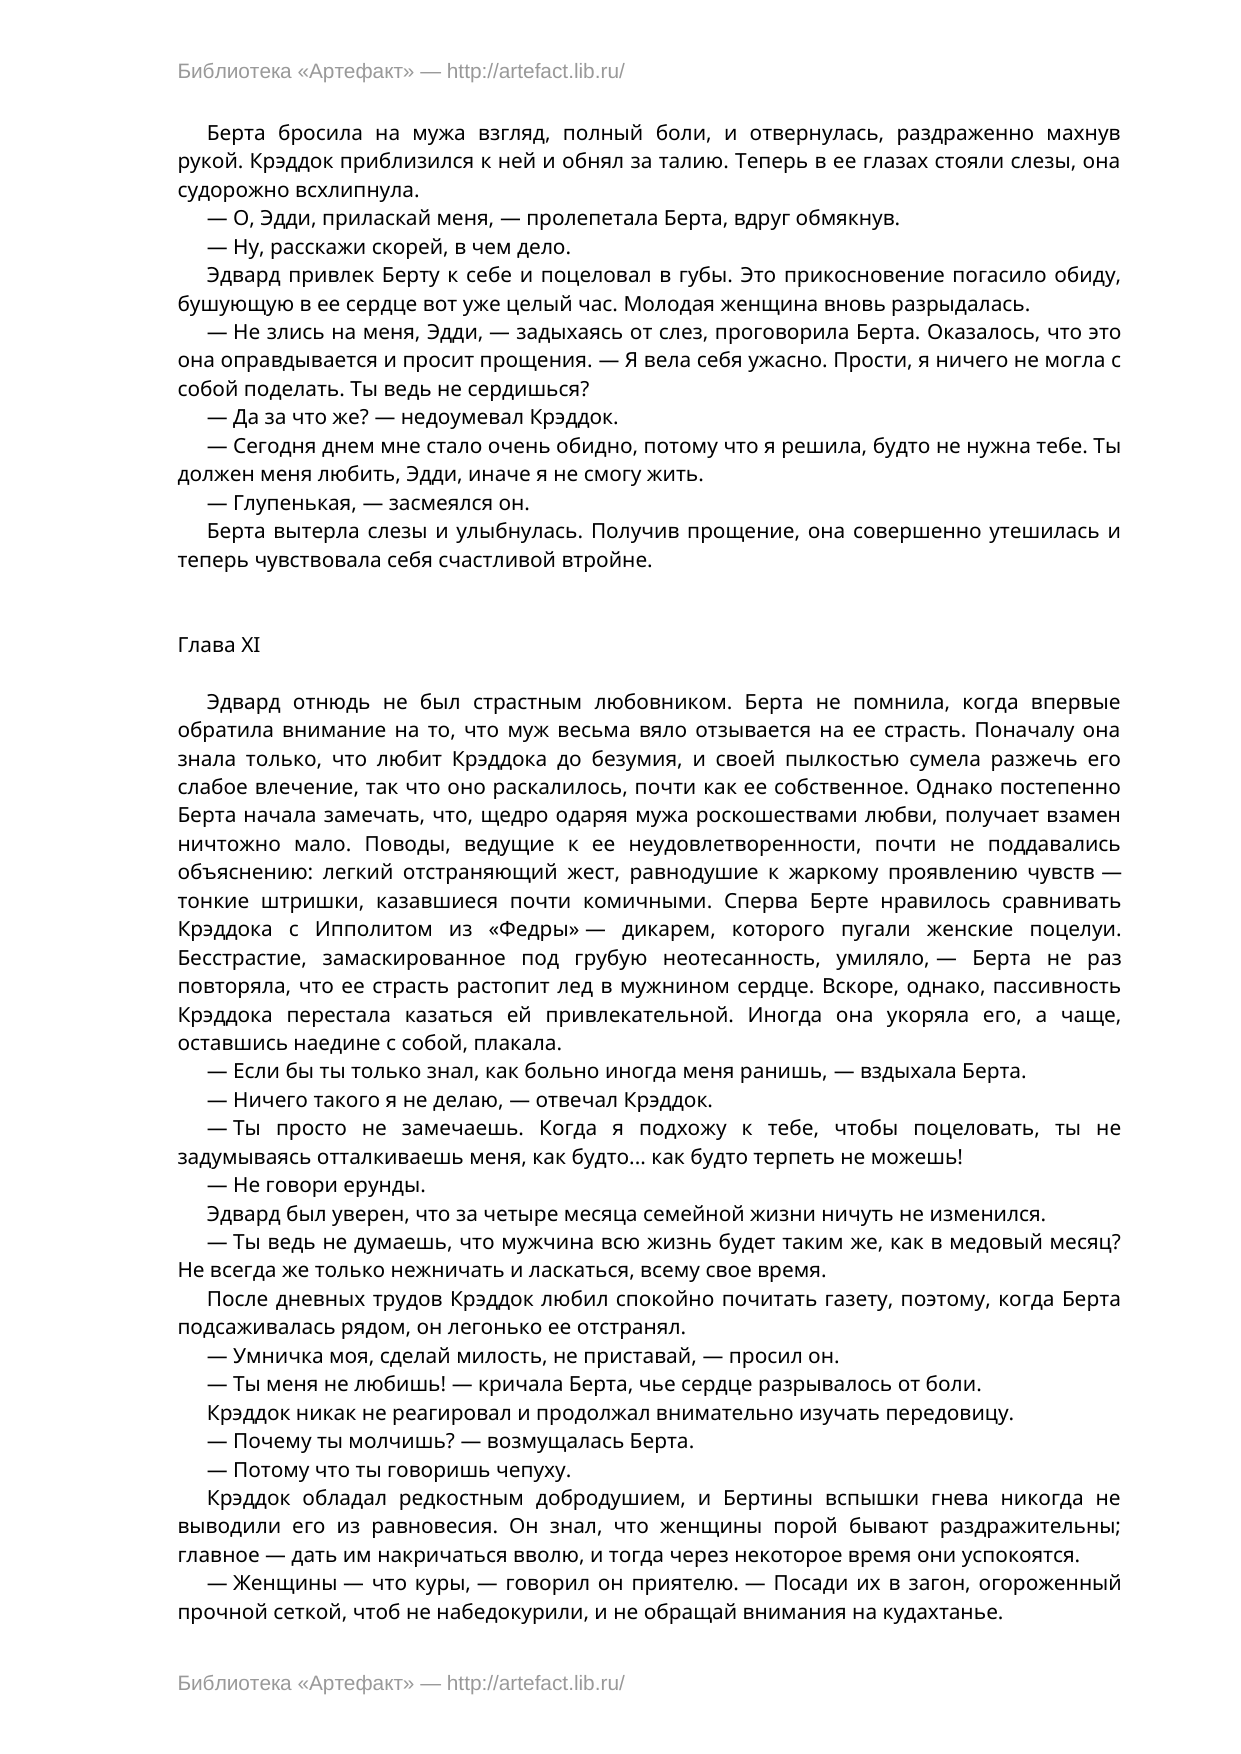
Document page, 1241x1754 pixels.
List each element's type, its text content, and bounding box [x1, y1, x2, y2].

text — Ты просто не замечаешь. Когда я подхожу к тебе, чтобы поцеловать, ты не задумываясь отталкиваешь меня, как будто... как будто терпеть не можешь! [177, 1113, 1122, 1170]
text — Потому что ты говоришь чепуху. [177, 1455, 1122, 1483]
text — Не злись на меня, Эдди, — задыхаясь от слез, проговорила Берта. Оказалось, что это она оправдывается и просит прощения. — Я вела себя ужасно. Прости, я ничего не могла с собой поделать. Ты ведь не сердишься? [177, 317, 1122, 402]
text — Ничего такого я не делаю, — отвечал Крэддок. [177, 1085, 1122, 1113]
text Эдвард привлек Берту к себе и поцеловал в губы. Это прикосновение погасило обиду, бушующую в ее сердце вот уже целый час. Молодая женщина вновь разрыдалась. [177, 260, 1122, 317]
text Берта бросила на мужа взгляд, полный боли, и отвернулась, раздраженно махнув рукой. Крэддок приблизился к ней и обнял за талию. Теперь в ее глазах стояли слезы, она судорожно всхлипнула. [177, 118, 1122, 203]
text — Почему ты молчишь? — возмущалась Берта. [177, 1426, 1122, 1455]
text После дневных трудов Крэддок любил спокойно почитать газету, поэтому, когда Берта подсаживалась рядом, он легонько ее отстранял. [177, 1284, 1122, 1341]
text Крэддок никак не реагировал и продолжал внимательно изучать передовицу. [177, 1398, 1122, 1426]
text — Сегодня днем мне стало очень обидно, потому что я решила, будто не нужна тебе. Ты должен меня любить, Эдди, иначе я не смогу жить. [177, 431, 1122, 488]
text — Умничка моя, сделай милость, не приставай, — просил он. [177, 1341, 1122, 1369]
text — Женщины — что куры, — говорил он приятелю. — Посади их в загон, огороженный прочной сеткой, чтоб не набедокурили, и не обращай внимания на кудахтанье. [177, 1568, 1122, 1625]
text Эдвард отнюдь не был страстным любовником. Берта не помнила, когда впервые обратила внимание на то, что муж весьма вяло отзывается на ее страсть. Поначалу она знала только, что любит Крэддока до безумия, и своей пылкостью сумела разжечь его слабое влечение, так что оно раскалилось, почти как ее собственное. Однако постепенно Берта начала замечать, что, щедро одаряя мужа роскошествами любви, получает взамен ничтожно мало. Поводы, ведущие к ее неудовлетворенности, почти не поддавались объяснению: легкий отстраняющий жест, равнодушие к жаркому проявлению чувств — тонкие штришки, казавшиеся почти комичными. Сперва Берте нравилось сравнивать Крэддока с Ипполитом из «Федры» — дикарем, которого пугали женские поцелуи. Бесстрастие, замаскированное под грубую неотесанность, умиляло, — Берта не раз повторяла, что ее страсть растопит лед в мужнином сердце. Вскоре, однако, пассивность Крэддока перестала казаться ей привлекательной. Иногда она укоряла его, а чаще, оставшись наедине с собой, плакала. [177, 687, 1122, 1057]
text — Если бы ты только знал, как больно иногда меня ранишь, — вздыхала Берта. [177, 1057, 1122, 1085]
text — Да за что же? — недоумевал Крэддок. [177, 402, 1122, 431]
subtitle Глава XI [177, 630, 1122, 658]
text — Не говори ерунды. [177, 1170, 1122, 1199]
text — Ну, расскажи скорей, в чем дело. [177, 232, 1122, 260]
text Берта вытерла слезы и улыбнулась. Получив прощение, она совершенно утешилась и теперь чувствовала себя счастливой втройне. [177, 516, 1122, 573]
text — Ты меня не любишь! — кричала Берта, чье сердце разрывалось от боли. [177, 1369, 1122, 1398]
text Крэддок обладал редкостным добродушием, и Бертины вспышки гнева никогда не выводили его из равновесия. Он знал, что женщины порой бывают раздражительны; главное — дать им накричаться вволю, и тогда через некоторое время они успокоятся. [177, 1483, 1122, 1568]
text — Глупенькая, — засмеялся он. [177, 488, 1122, 516]
text — Ты ведь не думаешь, что мужчина всю жизнь будет таким же, как в медовый месяц? Не всегда же только нежничать и ласкаться, всему свое время. [177, 1227, 1122, 1284]
text Эдвард был уверен, что за четыре месяца семейной жизни ничуть не изменился. [177, 1199, 1122, 1227]
text — О, Эдди, приласкай меня, — пролепетала Берта, вдруг обмякнув. [177, 203, 1122, 232]
